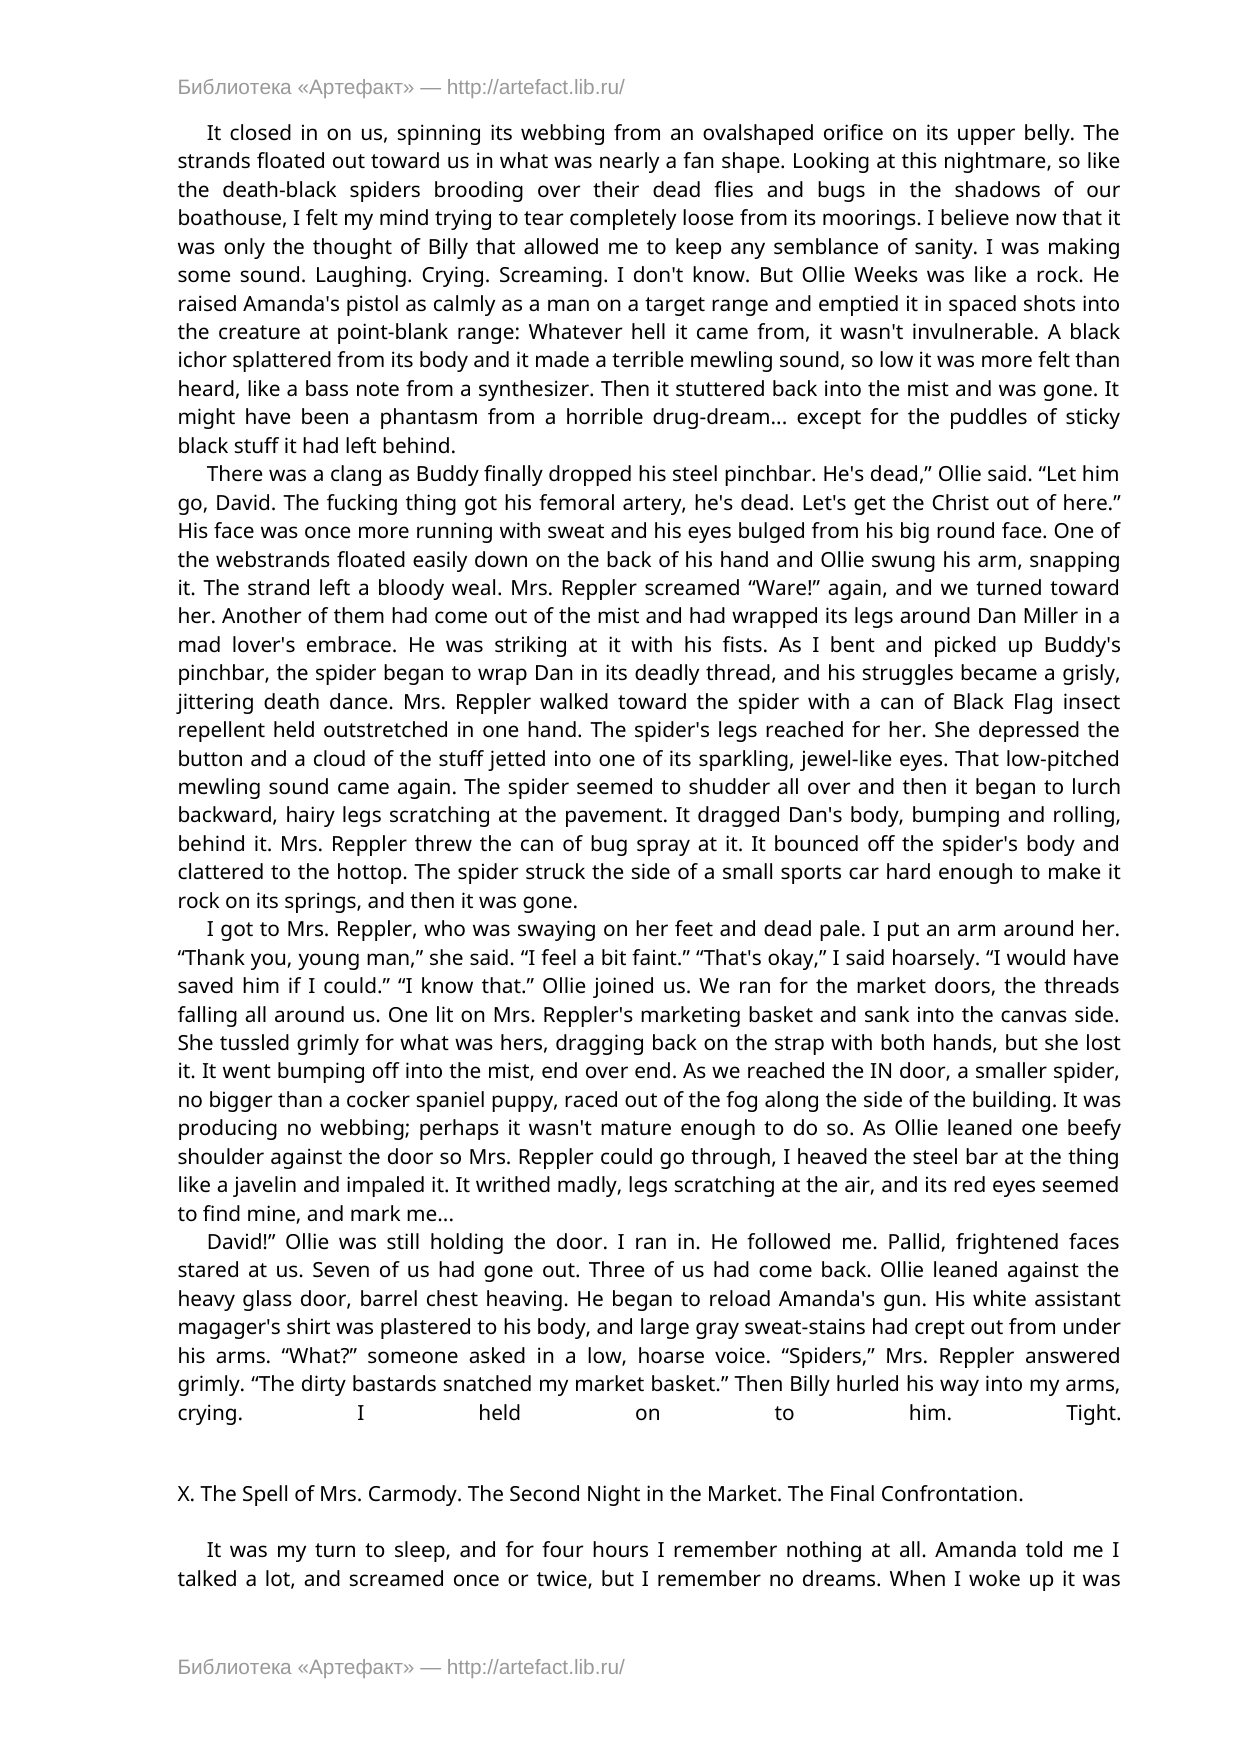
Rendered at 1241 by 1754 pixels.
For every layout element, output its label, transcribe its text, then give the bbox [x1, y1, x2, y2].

text There was a clang as Buddy finally dropped his steel pinchbar. He's dead,” Ollie said. “Let him go, David. The fucking thing got his femoral artery, he's dead. Let's get the Christ out of here.” His face was once more running with sweat and his eyes bulged from his big round face. One of the webstrands floated easily down on the back of his hand and Ollie swung his arm, snapping it. The strand left a bloody weal. Mrs. Reppler screamed “Ware!” again, and we turned toward her. Another of them had come out of the mist and had wrapped its legs around Dan Miller in a mad lover's embrace. He was striking at it with his fists. As I bent and picked up Buddy's pinchbar, the spider began to wrap Dan in its deadly thread, and his struggles became a grisly, jittering death dance. Mrs. Reppler walked toward the spider with a can of Black Flag insect repellent held outstretched in one hand. The spider's legs reached for her. She depressed the button and a cloud of the stuff jetted into one of its sparkling, jewel-like eyes. That low-pitched mewling sound came again. The spider seemed to shudder all over and then it began to lurch backward, hairy legs scratching at the pavement. It dragged Dan's body, bumping and rolling, behind it. Mrs. Reppler threw the can of bug spray at it. It bounced off the spider's body and clattered to the hottop. The spider struck the side of a small sports car hard enough to make it rock on its springs, and then it was gone. [177, 459, 1122, 914]
text David!” Ollie was still holding the door. I ran in. He followed me. Pallid, frightened faces stared at us. Seven of us had gone out. Three of us had come back. Ollie leaned against the heavy glass door, barrel chest heaving. He began to reload Amanda's gun. His white assistant magager's shirt was plastered to his body, and large gray sweat-stains had crept out from under his arms. “What?” someone asked in a low, hoarse voice. “Spiders,” Mrs. Reppler answered grimly. “The dirty bastards snatched my market basket.” Then Billy hurled his way into my arms, crying. I held on to him. Tight. [177, 1227, 1122, 1479]
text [177, 1536, 1122, 1592]
text I got to Mrs. Reppler, who was swaying on her feet and dead pale. I put an arm around her. “Thank you, young man,” she said. “I feel a bit faint.” “That's okay,” I said hoarsely. “I would have saved him if I could.” “I know that.” Ollie joined us. We ran for the market doors, the threads falling all around us. One lit on Mrs. Reppler's marketing basket and sank into the canvas side. She tussled grimly for what was hers, dragging back on the strap with both hands, but she lost it. It went bumping off into the mist, end over end. As we reached the IN door, a smaller spider, no bigger than a cocker spaniel puppy, raced out of the fog along the side of the building. It was producing no webbing; perhaps it wasn't mature enough to do so. As Ollie leaned one beefy shoulder against the door so Mrs. Reppler could go through, I heaved the steel bar at the thing like a javelin and impaled it. It writhed madly, legs scratching at the air, and its red eyes seemed to find mine, and mark me... [177, 914, 1122, 1227]
text X. The Spell of Mrs. Carmody. The Second Night in the Market. The Final Confrontation. [177, 1479, 1122, 1507]
text It closed in on us, spinning its webbing from an ovalshaped orifice on its upper belly. The strands floated out toward us in what was nearly a fan shape. Looking at this nightmare, so like the death-black spiders brooding over their dead flies and bugs in the shadows of our boathouse, I felt my mind trying to tear completely loose from its moorings. I believe now that it was only the thought of Billy that allowed me to keep any semblance of sanity. I was making some sound. Laughing. Crying. Screaming. I don't know. But Ollie Weeks was like a rock. He raised Amanda's pistol as calmly as a man on a target range and emptied it in spaced shots into the creature at point-blank range: Whatever hell it came from, it wasn't invulnerable. A black ichor splattered from its body and it made a terrible mewling sound, so low it was more felt than heard, like a bass note from a synthesizer. Then it stuttered back into the mist and was gone. It might have been a phantasm from a horrible drug-dream... except for the puddles of sticky black stuff it had left behind. [177, 118, 1122, 459]
